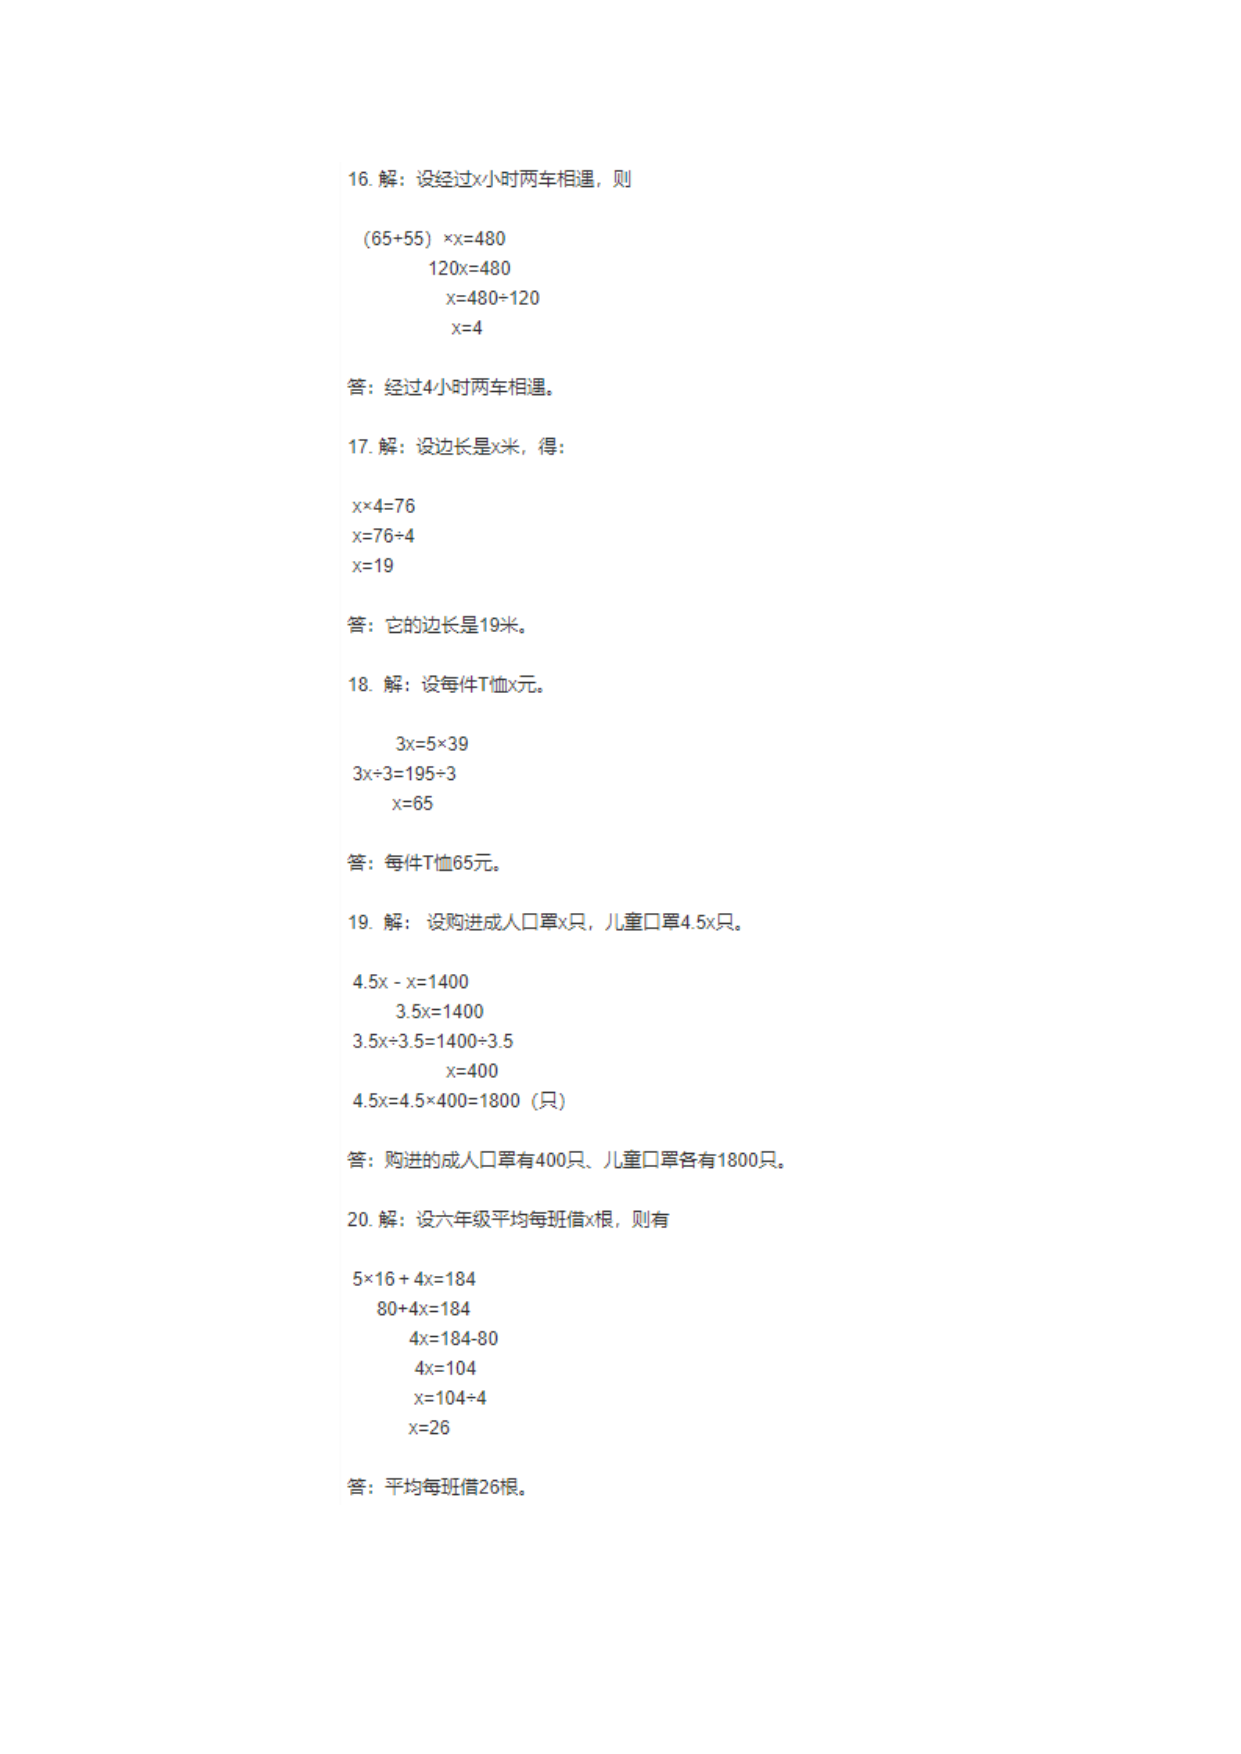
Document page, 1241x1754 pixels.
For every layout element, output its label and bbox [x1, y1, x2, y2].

picture [299, 162, 942, 1505]
